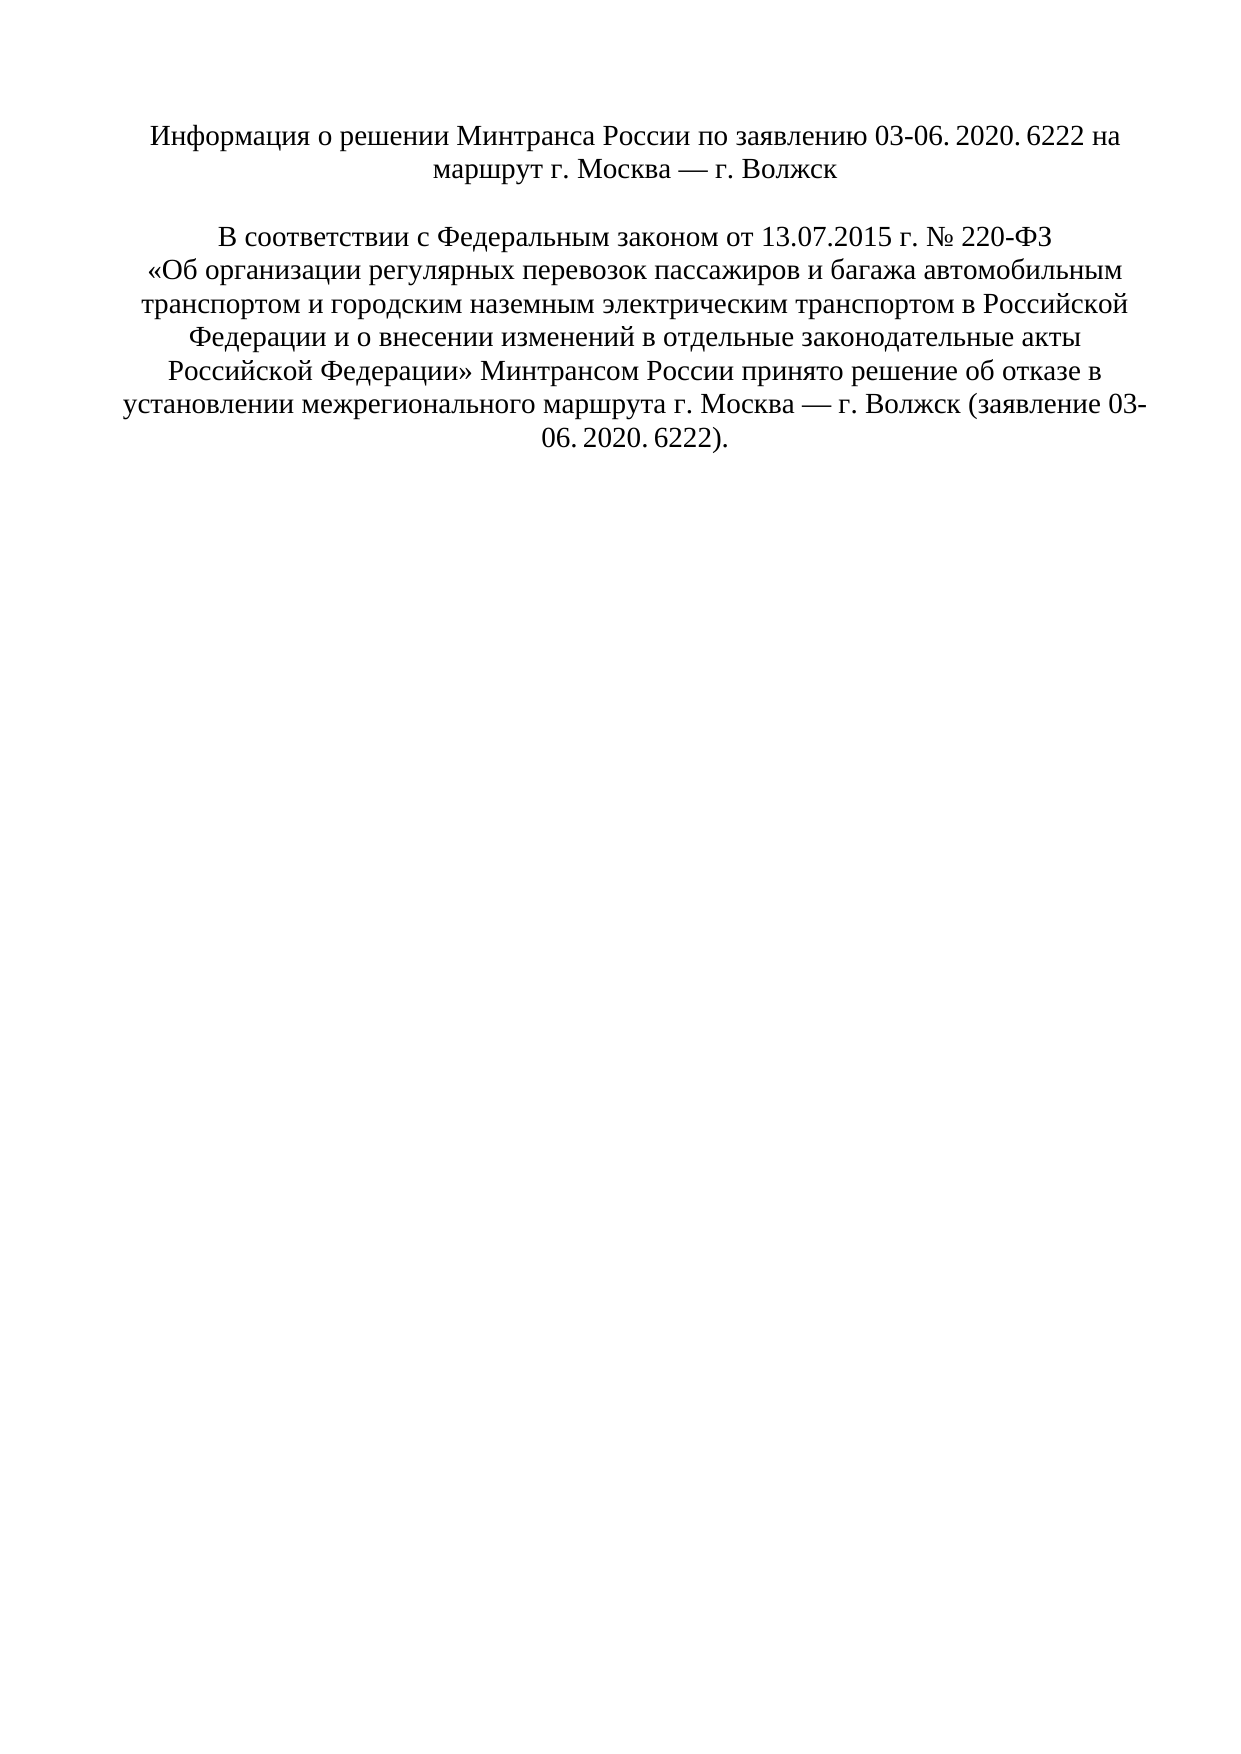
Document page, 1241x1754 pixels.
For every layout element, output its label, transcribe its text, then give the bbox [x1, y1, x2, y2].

text В соответствии с Федеральным законом от 13.07.2015 г. № 220-ФЗ «Об организации регулярных перевозок пассажиров и багажа автомобильным транспортом и городским наземным электрическим транспортом в Российской Федерации и о внесении изменений в отдельные законодательные акты Российской Федерации» Минтрансом России принято решение об отказе в установлении межрегионального маршрута г. Москва — г. Волжск (заявление 03-06. 2020. 6222). [118, 219, 1152, 453]
text Информация о решении Минтранса России по заявлению 03-06. 2020. 6222 на маршрут г. Москва — г. Волжск [118, 118, 1152, 185]
